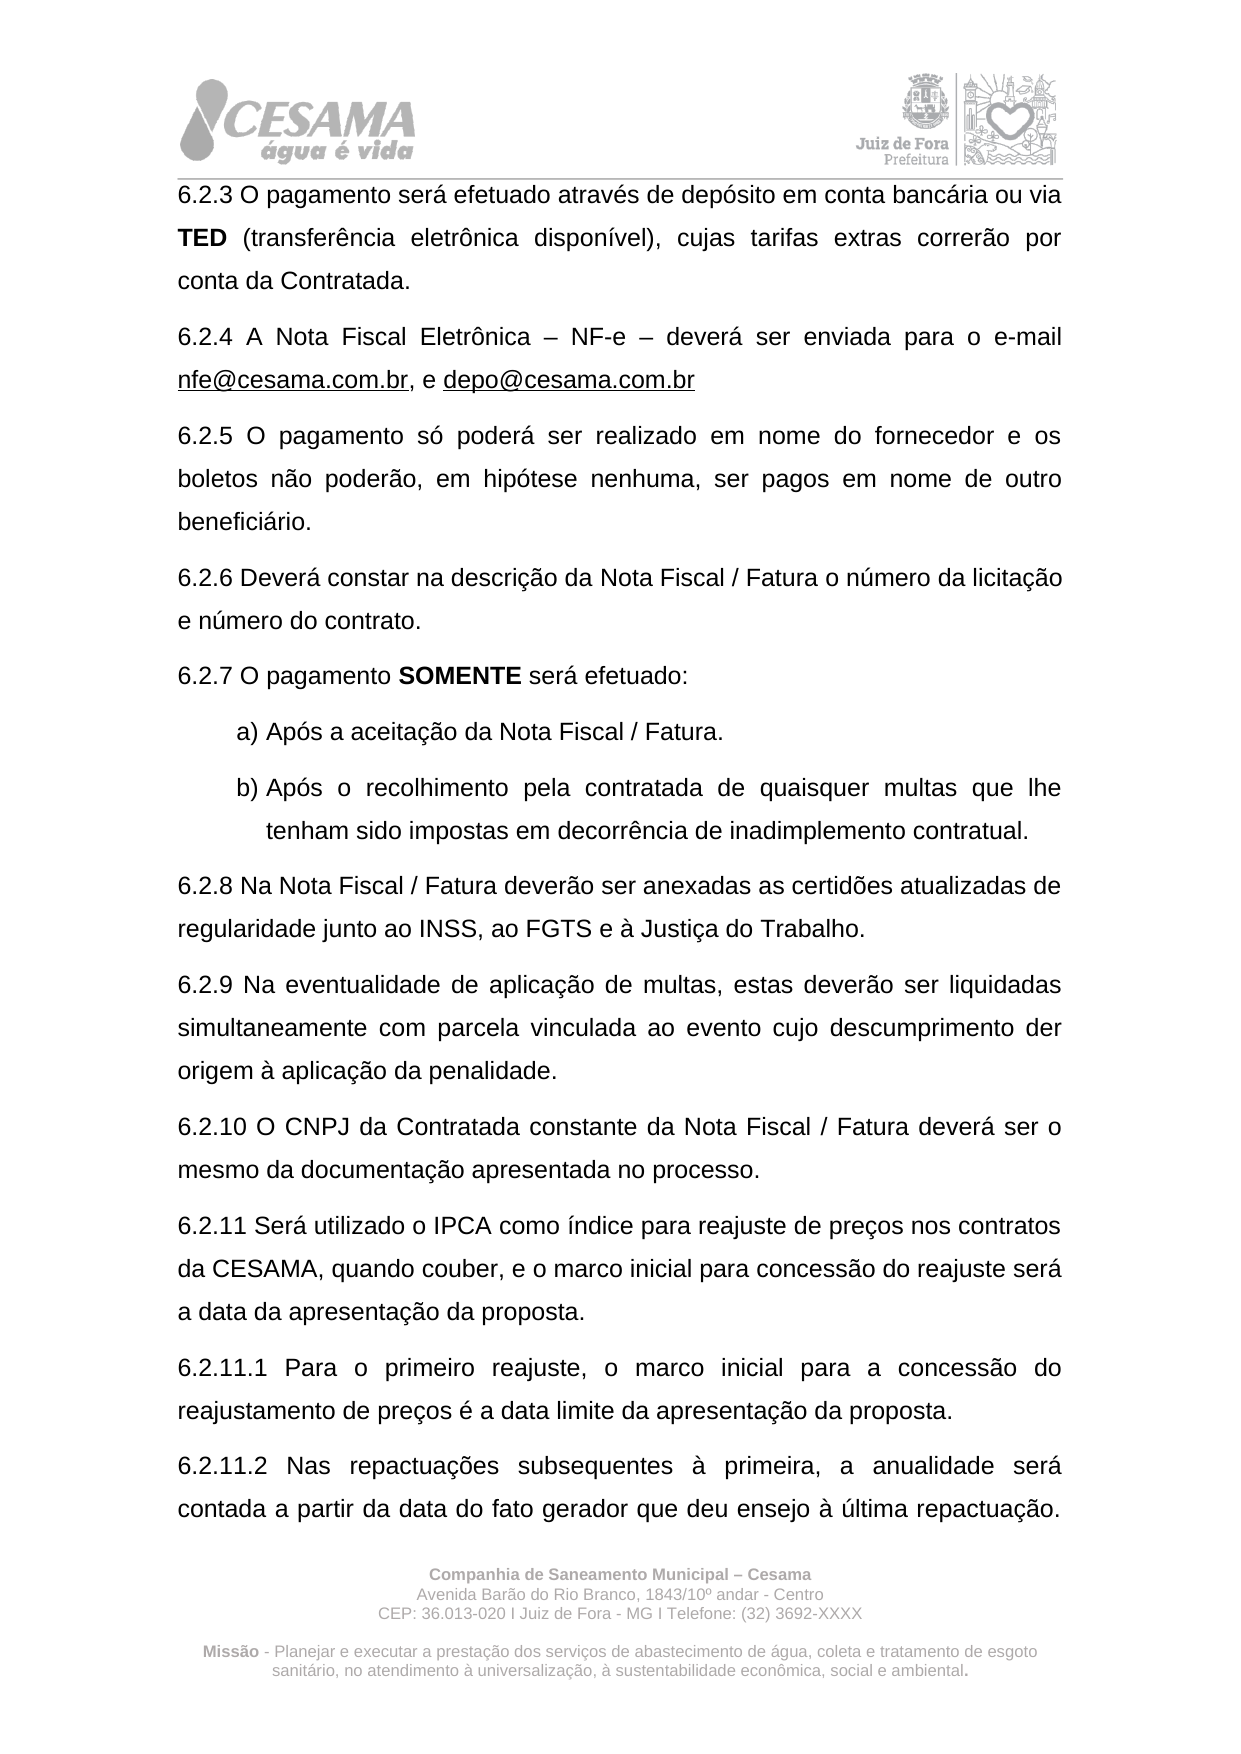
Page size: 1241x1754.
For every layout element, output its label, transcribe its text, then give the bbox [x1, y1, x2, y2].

text 6.2.4 A Nota Fiscal Eletrônica – NF-e – deverá ser enviada para o e-mail nfe@cesama.com.br, e depo@cesama.com.br [177, 322, 1063, 394]
text 6.2.10 O CNPJ da Contratada constante da Nota Fiscal / Fatura deverá ser o mesmo da documentação apresentada no processo. [177, 1112, 1063, 1184]
text 6.2.11.1 Para o primeiro reajuste, o marco inicial para a concessão do reajustamento de preços é a data limite da apresentação da proposta. [177, 1352, 1063, 1424]
text 6.2.5 O pagamento só poderá ser realizado em nome do fornecedor e os boletos não poderão, em hipótese nenhuma, ser pagos em nome de outro beneficiário. [177, 421, 1063, 536]
list Após a aceitação da Nota Fiscal / Fatura. [236, 717, 1063, 746]
text 6.2.8 Na Nota Fiscal / Fatura deverão ser anexadas as certidões atualizadas de regularidade junto ao INSS, ao FGTS e à Justiça do Trabalho. [177, 871, 1063, 943]
picture [177, 73, 1064, 180]
text 6.2.11 Será utilizado o IPCA como índice para reajuste de preços nos contratos da CESAMA, quando couber, e o marco inicial para concessão do reajuste será a data da apresentação da proposta. [177, 1211, 1063, 1326]
text 6.2.6 Deverá constar na descrição da Nota Fiscal / Fatura o número da licitação e número do contrato. [177, 562, 1063, 634]
text 6.2.3 O pagamento será efetuado através de depósito em conta bancária ou via TED (transferência eletrônica disponível), cujas tarifas extras correrão por conta da Contratada. [177, 180, 1063, 295]
text 6.2.9 Na eventualidade de aplicação de multas, estas deverão ser liquidadas simultaneamente com parcela vinculada ao evento cujo descumprimento der origem à aplicação da penalidade. [177, 970, 1063, 1085]
text 6.2.7 O pagamento SOMENTE será efetuado: [177, 661, 1063, 690]
list Após o recolhimento pela contratada de quaisquer multas que lhe tenham sido impostas em decorrência de inadimplemento contratual. [236, 772, 1063, 844]
